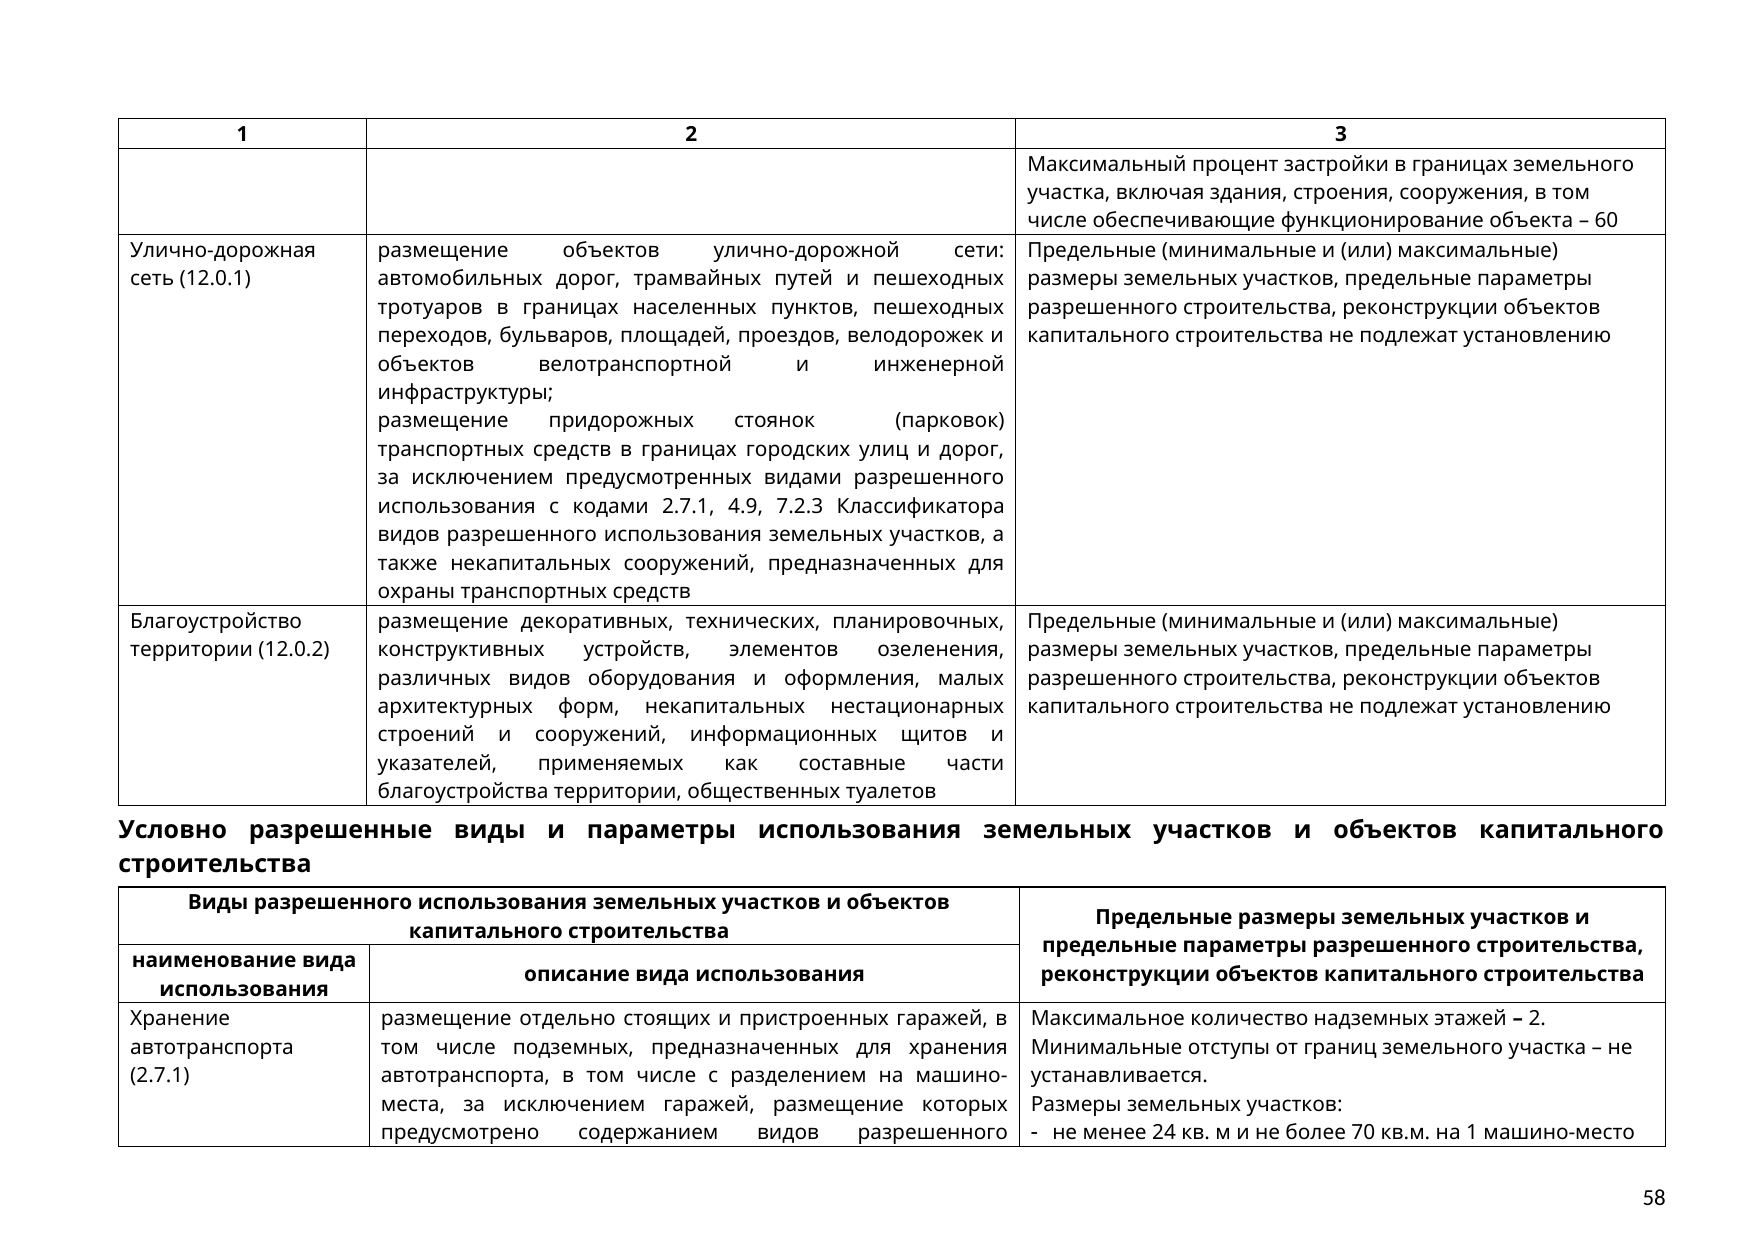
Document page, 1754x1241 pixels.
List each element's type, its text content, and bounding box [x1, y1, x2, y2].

table_cell Улично-дорожная сеть (12.0.1) [119, 235, 366, 605]
table_header 1 [119, 119, 366, 148]
table_cell размещение декоративных, технических, планировочных, конструктивных устройств, элементов озеленения, различных видов оборудования и оформления, малых архитектурных форм, некапитальных нестационарных строений и сооружений, информационных щитов и указателей, применяемых как составные части благоустройства территории, общественных туалетов [367, 606, 1015, 805]
table_cell размещение объектов улично-дорожной сети: автомобильных дорог, трамвайных путей и пешеходных тротуаров в границах населенных пунктов, пешеходных переходов, бульваров, площадей, проездов, велодорожек и объектов велотранспортной и инженерной инфраструктуры; размещение придорожных стоянок (парковок) транспортных средств в границах городских улиц и дорог, за исключением предусмотренных видами разрешенного использования с кодами 2.7.1, 4.9, 7.2.3 Классификатора видов разрешенного использования земельных участков, а также некапитальных сооружений, предназначенных для охраны транспортных средств [367, 235, 1015, 605]
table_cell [119, 1003, 369, 1146]
table_cell наименование вида использования [119, 945, 369, 1002]
table_cell Благоустройство территории (12.0.2) [119, 606, 366, 805]
table_cell описание вида использования [370, 945, 1019, 1002]
table_header Виды разрешенного использования земельных участков и объектов капитального строительства [119, 888, 1019, 944]
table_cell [1016, 149, 1665, 234]
table_header 3 [1016, 119, 1665, 148]
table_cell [119, 149, 366, 234]
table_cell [370, 1003, 1019, 1146]
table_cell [1020, 1003, 1665, 1146]
table_cell Предельные (минимальные и (или) максимальные) размеры земельных участков, предельные параметры разрешенного строительства, реконструкции объектов капитального строительства не подлежат установлению [1016, 606, 1665, 805]
table_cell Предельные (минимальные и (или) максимальные) размеры земельных участков, предельные параметры разрешенного строительства, реконструкции объектов капитального строительства не подлежат установлению [1016, 235, 1665, 605]
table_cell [367, 149, 1015, 234]
subtitle Условно разрешенные виды и параметры использования земельных участков и объектов капитального строительства [118, 812, 1665, 880]
table_header 2 [367, 119, 1015, 148]
table_header Предельные размеры земельных участков и предельные параметры разрешенного строительства, реконструкции объектов капитального строительства [1020, 888, 1665, 1002]
